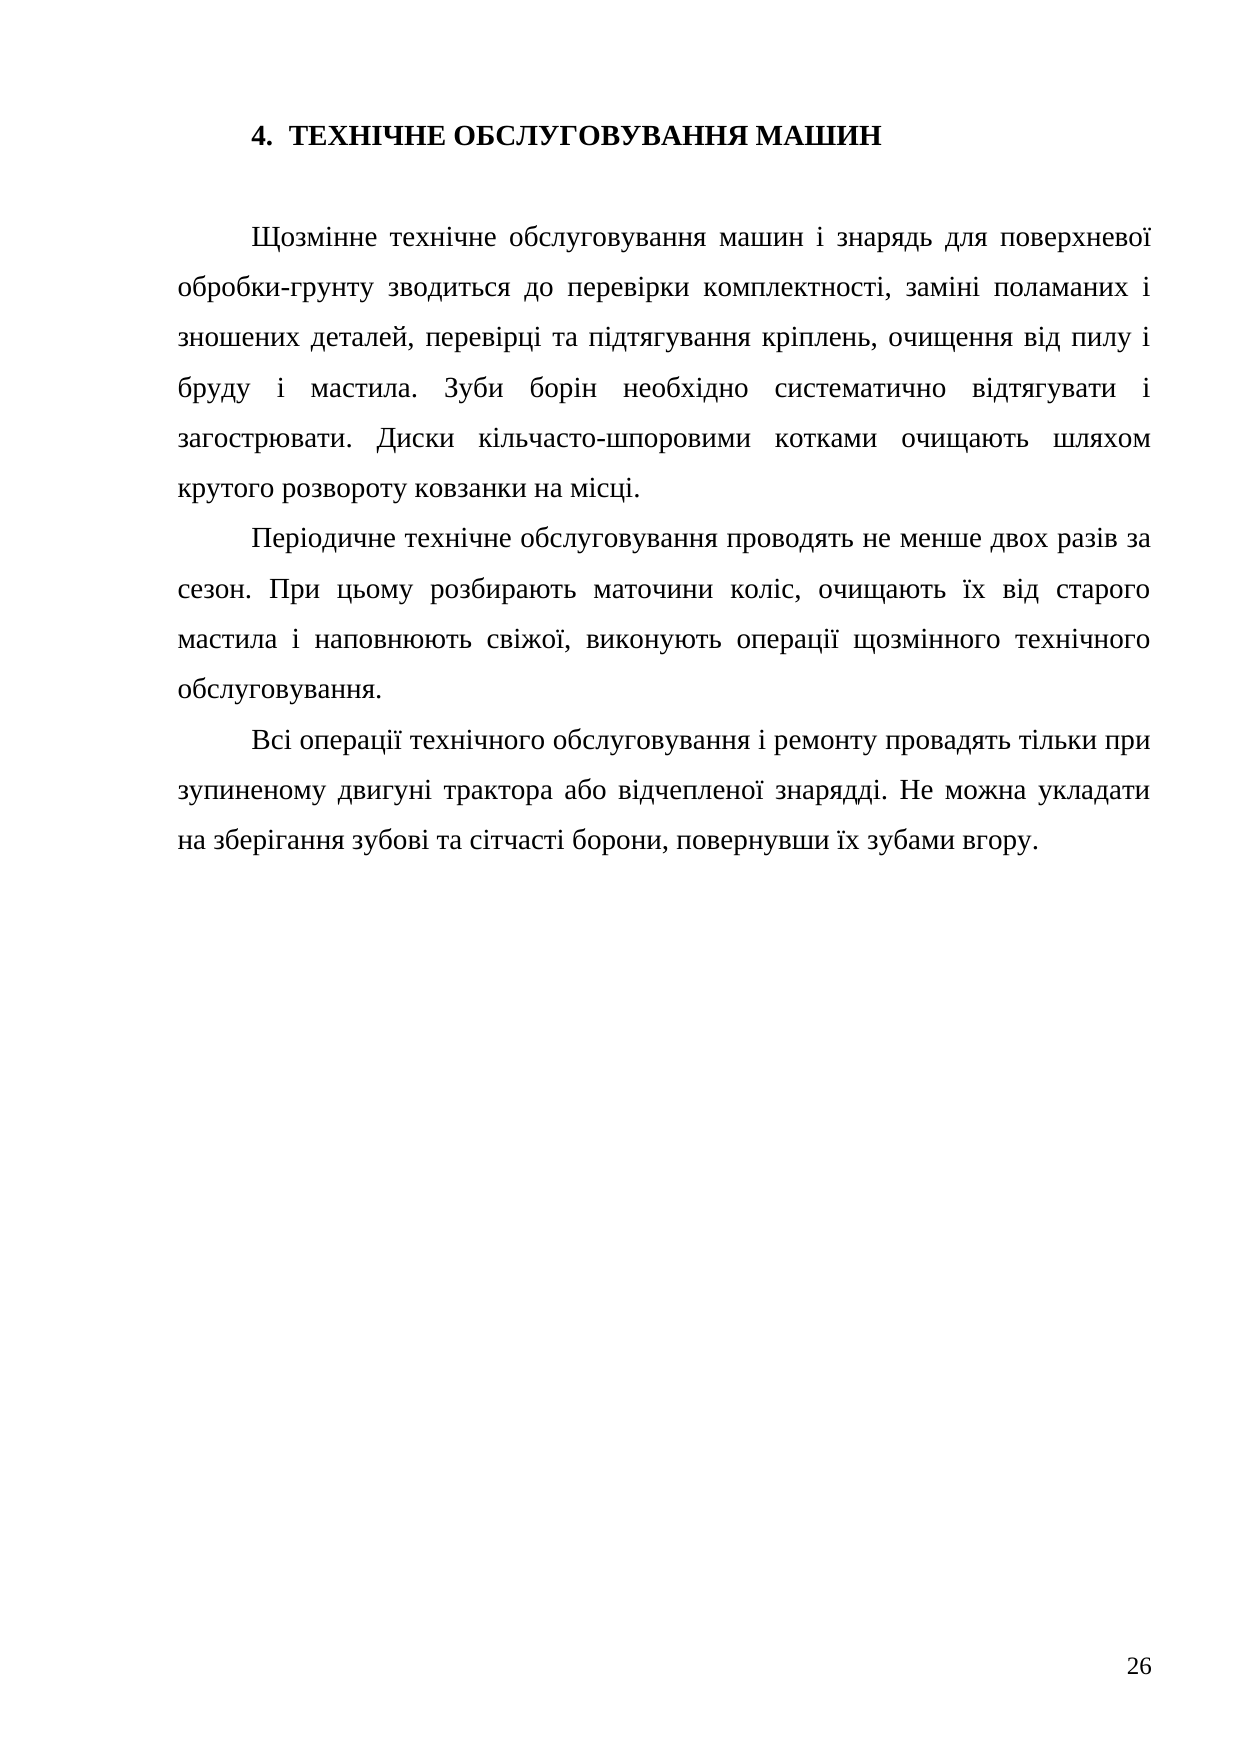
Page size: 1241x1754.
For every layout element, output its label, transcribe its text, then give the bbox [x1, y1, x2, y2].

text Періодичне технічне обслуговування проводять не менше двох разів за сезон. При цьому розбирають маточини коліс, очищають їх від старого мастила і наповнюють свіжої, виконують операції щозмінного технічного обслуговування. [177, 521, 1152, 705]
text Всі операції технічного обслуговування і ремонту провадять тільки при зупиненому двигуні трактора або відчепленої знарядді. Не можна укладати на зберігання зубові та сітчасті борони, повернувши їх зубами вгору. [177, 722, 1152, 856]
text Щозмінне технічне обслуговування машин і знарядь для поверхневої обробки-грунту зводиться до перевірки комплектності, заміні поламаних і зношених деталей, перевірці та підтягування кріплень, очищення від пилу і бруду і мастила. Зуби борін необхідно систематично відтягувати і загострювати. Диски кільчасто-шпоровими котками очищають шляхом крутого розвороту ковзанки на місці. [177, 219, 1152, 504]
list ТЕХНІЧНЕ ОБСЛУГОВУВАННЯ МАШИН [251, 118, 1152, 152]
